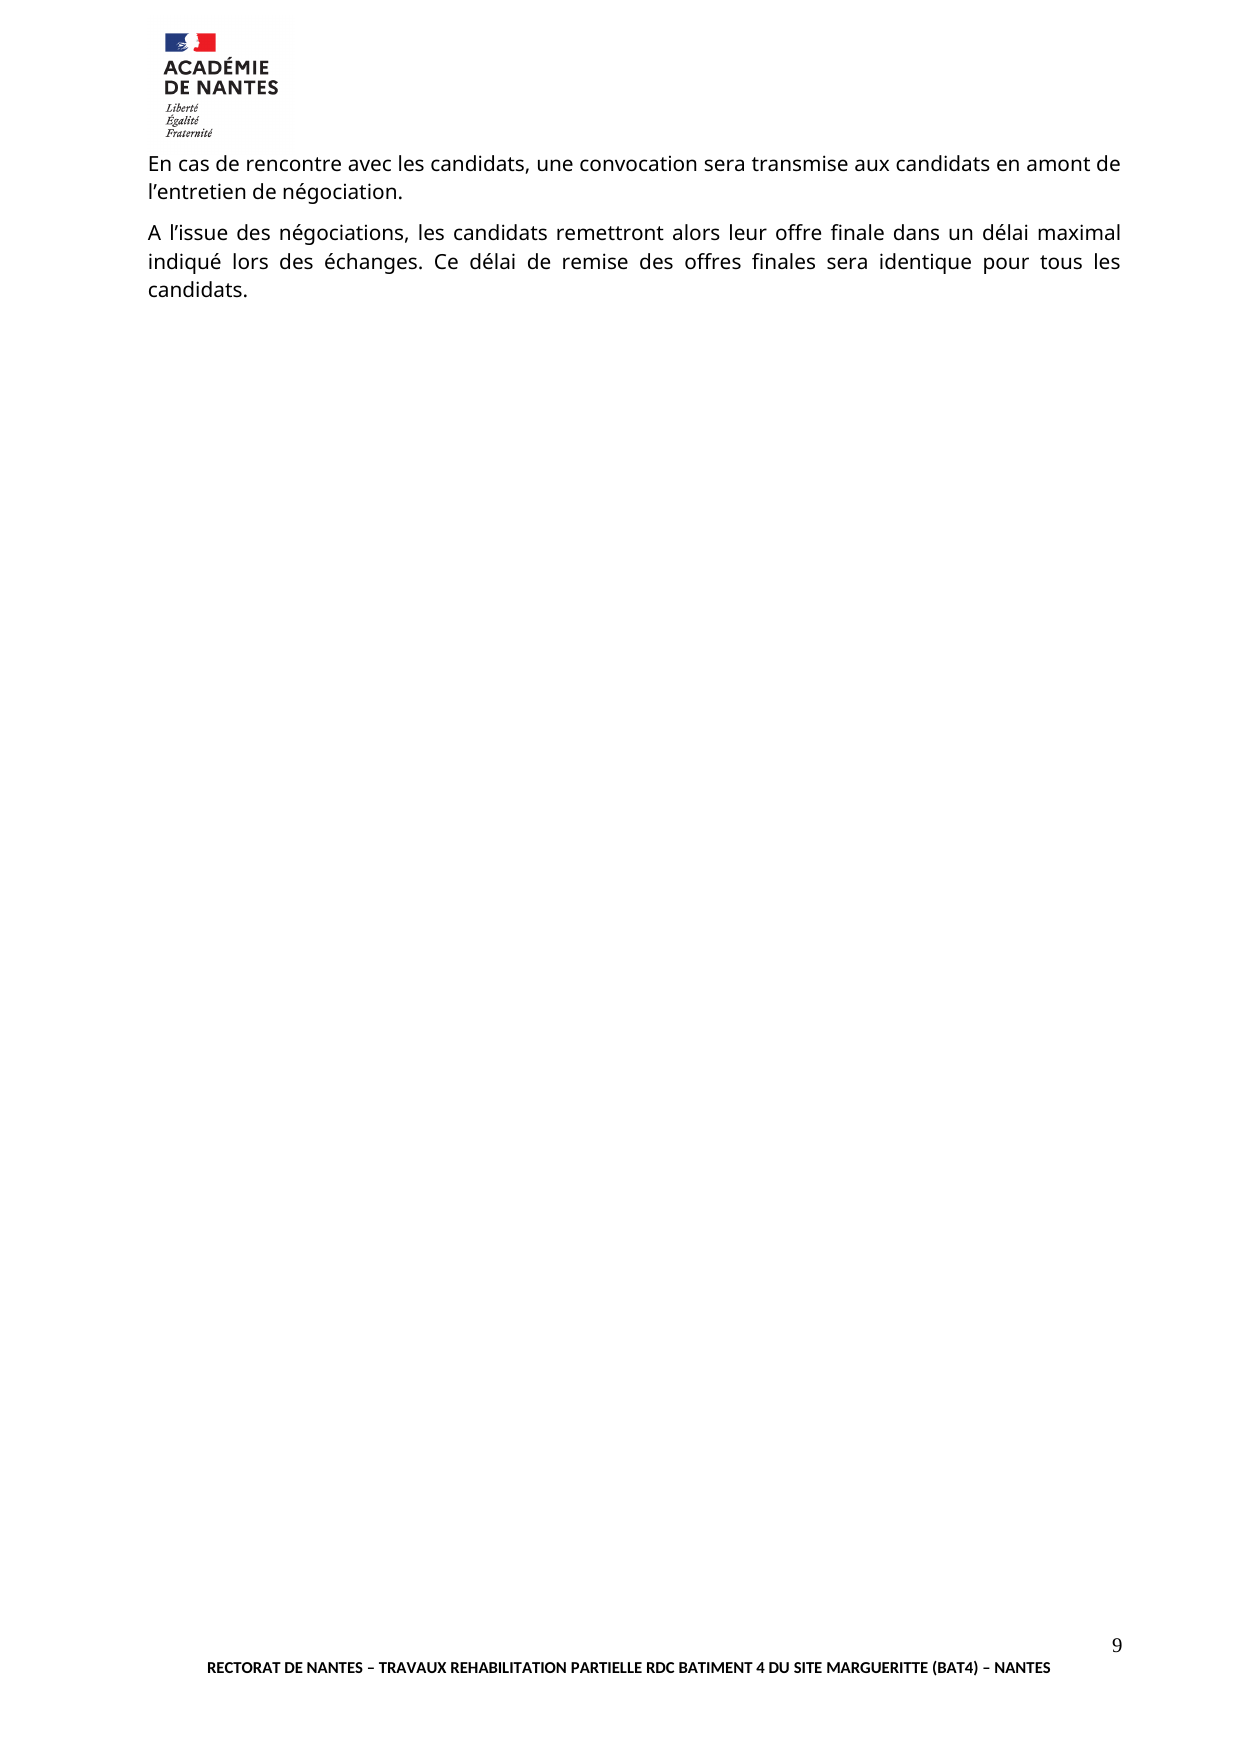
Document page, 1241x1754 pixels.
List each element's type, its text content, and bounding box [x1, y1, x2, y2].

text A l’issue des négociations, les candidats remettront alors leur offre finale dans un délai maximal indiqué lors des échanges. Ce délai de remise des offres finales sera identique pour tous les candidats. [148, 218, 1122, 304]
text En cas de rencontre avec les candidats, une convocation sera transmise aux candidats en amont de l’entretien de négociation. [148, 149, 1122, 206]
picture [147, 15, 295, 155]
